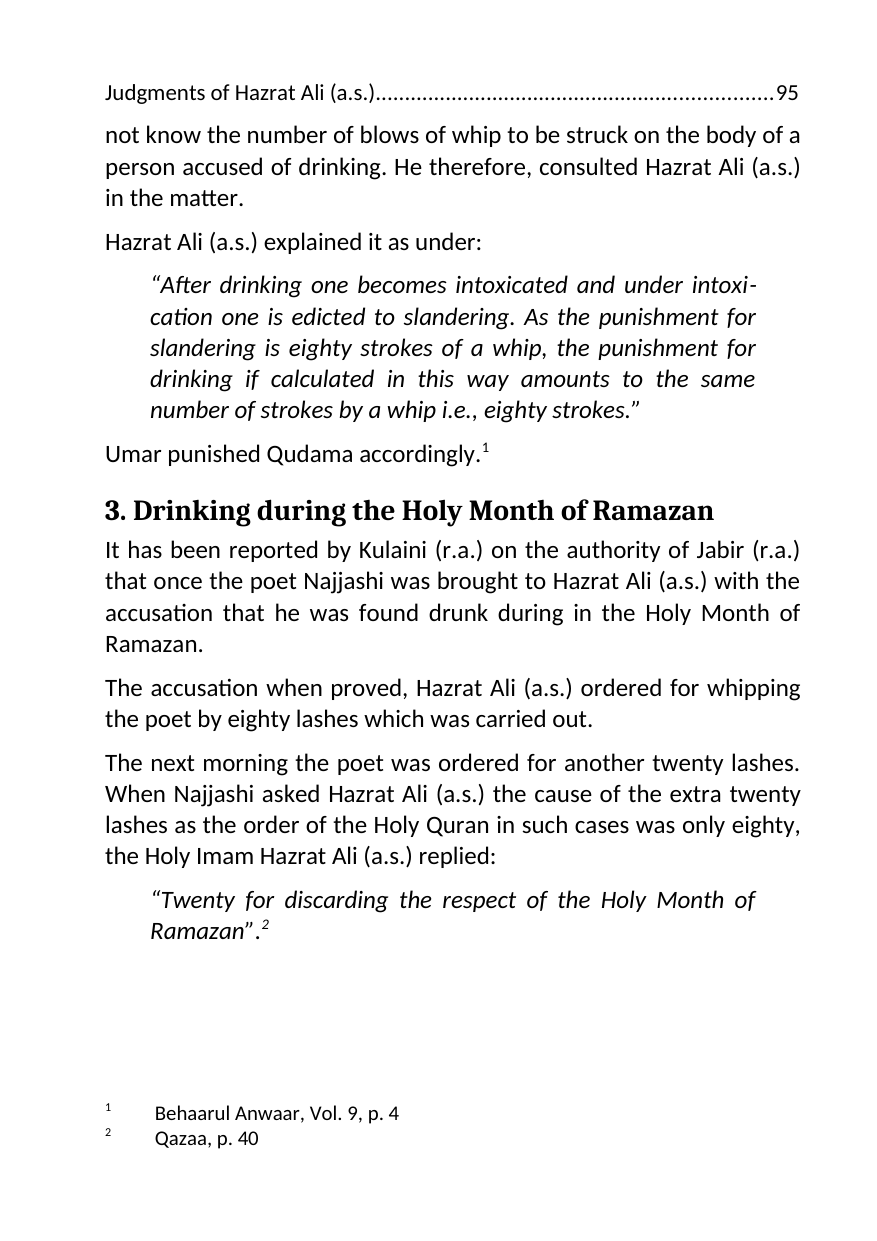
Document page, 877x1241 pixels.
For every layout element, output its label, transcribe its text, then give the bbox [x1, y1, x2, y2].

text Hazrat Ali (a.s.) explained it as under: [105, 225, 802, 256]
text The next morning the poet was ordered for another twenty lashes. When Najjashi asked Hazrat Ali (a.s.) the cause of the extra twenty lashes as the order of the Holy Quran in such cases was only eighty, the Holy Imam Hazrat Ali (a.s.) replied: [105, 746, 802, 871]
text Umar punished Qudama accordingly. [105, 437, 802, 469]
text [105, 119, 802, 212]
text “Twenty for discarding the respect of the Holy Month of Ramazan”. [150, 883, 757, 946]
subtitle 3. Drinking during the Holy Month of Ramazan [105, 494, 802, 527]
text The accusation when proved, Hazrat Ali (a.s.) ordered for whipping the poet by eighty lashes which was carried out. [105, 671, 802, 733]
text “After drinking one becomes intoxicated and under intoxication one is edicted to slandering. As the punishment for slandering is eighty strokes of a whip, the punishment for drinking if calculated in this way amounts to the same number of strokes by a whip i.e., eighty strokes.” [150, 269, 757, 425]
text It has been reported by Kulaini (r.a.) on the authority of Jabir (r.a.) that once the poet Najjashi was brought to Hazrat Ali (a.s.) with the accusation that he was found drunk during in the Holy Month of Ramazan. [105, 533, 802, 658]
